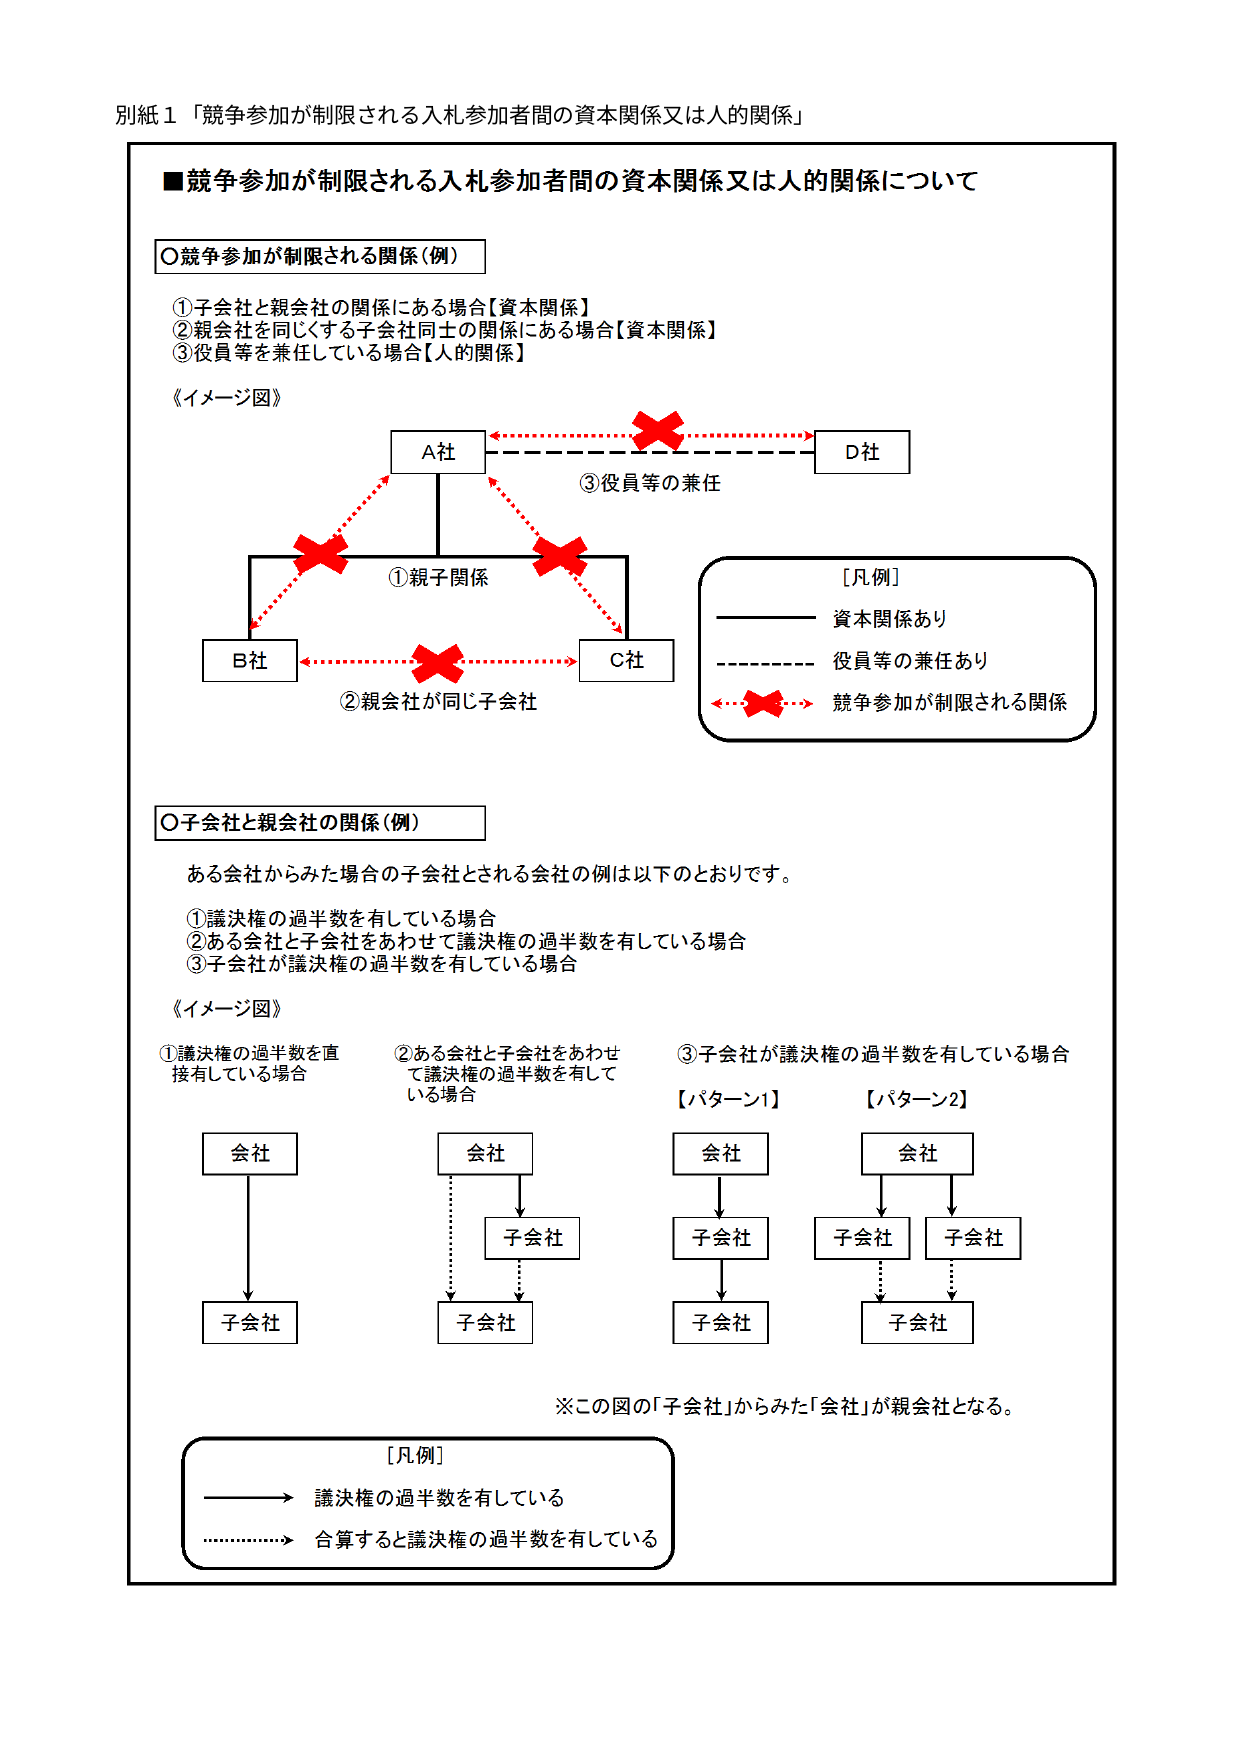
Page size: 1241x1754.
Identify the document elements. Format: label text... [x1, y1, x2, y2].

picture [115, 131, 1128, 1599]
text 別紙１「競争参加が制限される入札参加者間の資本関係又は人的関係」 [115, 94, 1128, 131]
